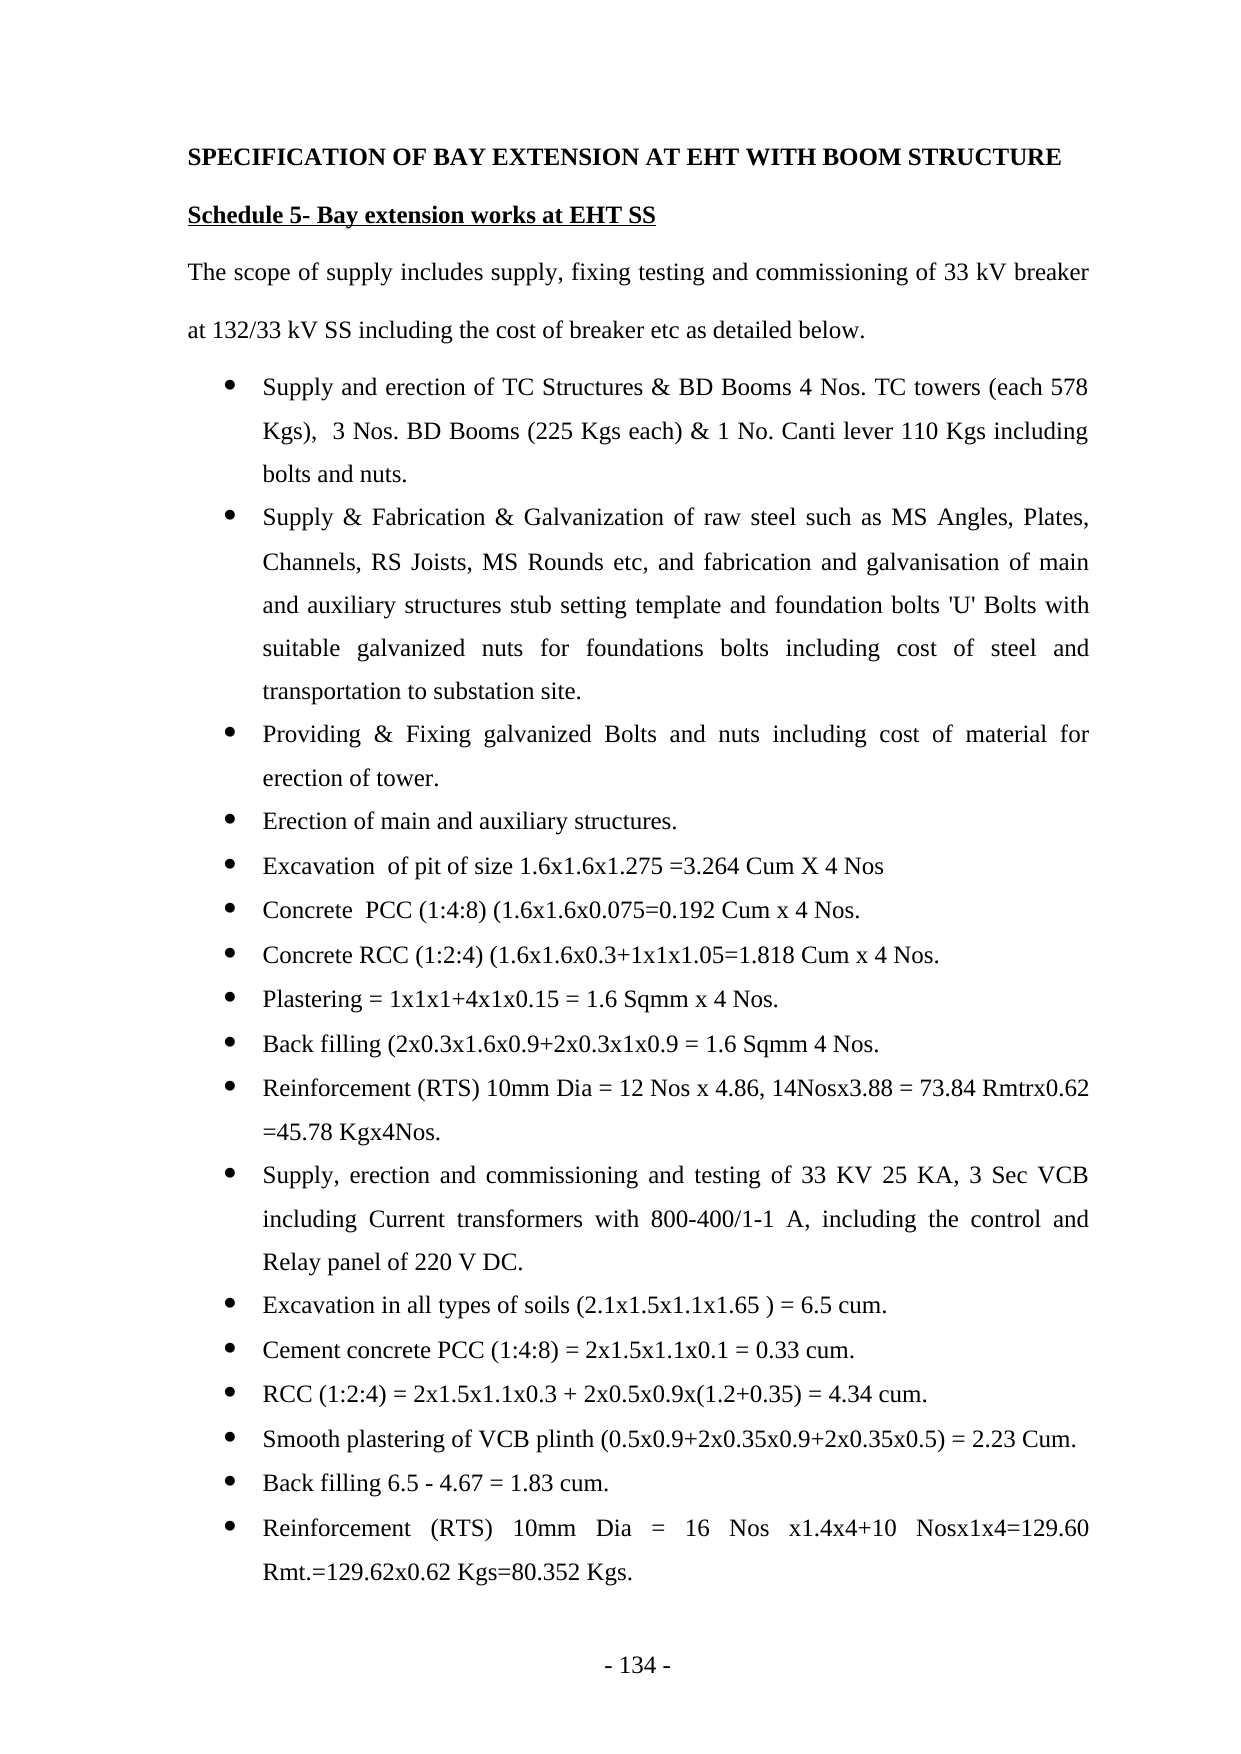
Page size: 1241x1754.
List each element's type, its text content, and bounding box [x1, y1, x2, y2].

list Excavation in all types of soils (2.1x1.5x1.1x1.65 ) = 6.5 cum. [225, 1291, 1090, 1320]
list Excavation of pit of size 1.6x1.6x1.275 =3.264 Cum X 4 Nos [225, 851, 1090, 880]
list Supply and erection of TC Structures & BD Booms 4 Nos. TC towers (each 578 Kgs), 3 Nos. BD Booms (225 Kgs each) & 1 No. Canti lever 110 Kgs including bolts and nuts. [225, 372, 1090, 488]
list Plastering = 1x1x1+4x1x0.15 = 1.6 Sqmm x 4 Nos. [225, 984, 1090, 1014]
list RCC (1:2:4) = 2x1.5x1.1x0.3 + 2x0.5x0.9x(1.2+0.35) = 4.34 cum. [225, 1379, 1090, 1409]
text The scope of supply includes supply, fixing testing and commissioning of 33 kV breaker at 132/33 kV SS including the cost of breaker etc as detailed below. [187, 257, 1090, 343]
list Reinforcement (RTS) 10mm Dia = 16 Nos x1.4x4+10 Nosx1x4=129.60 Rmt.=129.62x0.62 Kgs=80.352 Kgs. [225, 1513, 1090, 1586]
list Concrete RCC (1:2:4) (1.6x1.6x0.3+1x1x1.05=1.818 Cum x 4 Nos. [225, 940, 1090, 969]
list Providing & Fixing galvanized Bolts and nuts including cost of material for erection of tower. [225, 719, 1090, 792]
list Smooth plastering of VCB plinth (0.5x0.9+2x0.35x0.9+2x0.35x0.5) = 2.23 Cum. [225, 1424, 1090, 1454]
list Supply & Fabrication & Galvanization of raw steel such as MS Angles, Plates, Channels, RS Joists, MS Rounds etc, and fabrication and galvanisation of main and auxiliary structures stub setting template and foundation bolts 'U' Bolts with suitable galvanized nuts for foundations bolts including cost of steel and transportation to substation site. [225, 502, 1090, 705]
list Back filling 6.5 - 4.67 = 1.83 cum. [225, 1468, 1090, 1498]
list Cement concrete PCC (1:4:8) = 2x1.5x1.1x0.1 = 0.33 cum. [225, 1335, 1090, 1365]
text Schedule 5- Bay extension works at EHT SS [187, 200, 1090, 228]
list Back filling (2x0.3x1.6x0.9+2x0.3x1x0.9 = 1.6 Sqmm 4 Nos. [225, 1029, 1090, 1058]
text SPECIFICATION OF BAY EXTENSION AT EHT WITH BOOM STRUCTURE [187, 142, 1090, 171]
list Erection of main and auxiliary structures. [225, 806, 1090, 836]
list Reinforcement (RTS) 10mm Dia = 12 Nos x 4.86, 14Nosx3.88 = 73.84 Rmtrx0.62 =45.78 Kgx4Nos. [225, 1073, 1090, 1146]
list Supply, erection and commissioning and testing of 33 KV 25 KA, 3 Sec VCB including Current transformers with 800-400/1-1 A, including the control and Relay panel of 220 V DC. [225, 1160, 1090, 1276]
list Concrete PCC (1:4:8) (1.6x1.6x0.075=0.192 Cum x 4 Nos. [225, 895, 1090, 925]
